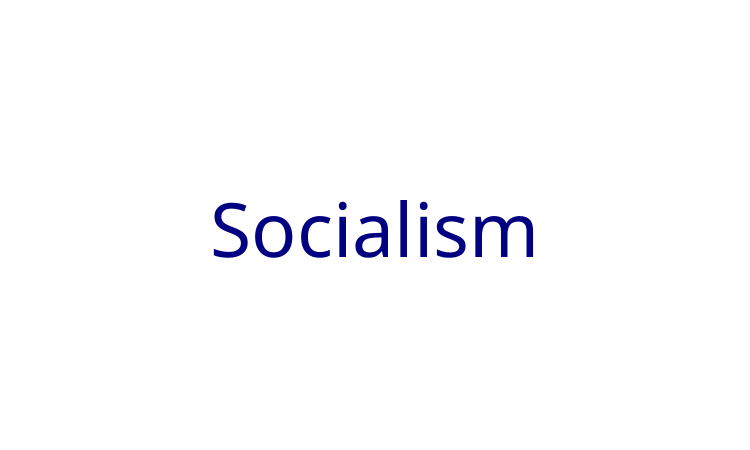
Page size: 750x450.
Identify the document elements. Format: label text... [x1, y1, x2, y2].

text Socialism [75, 177, 675, 279]
